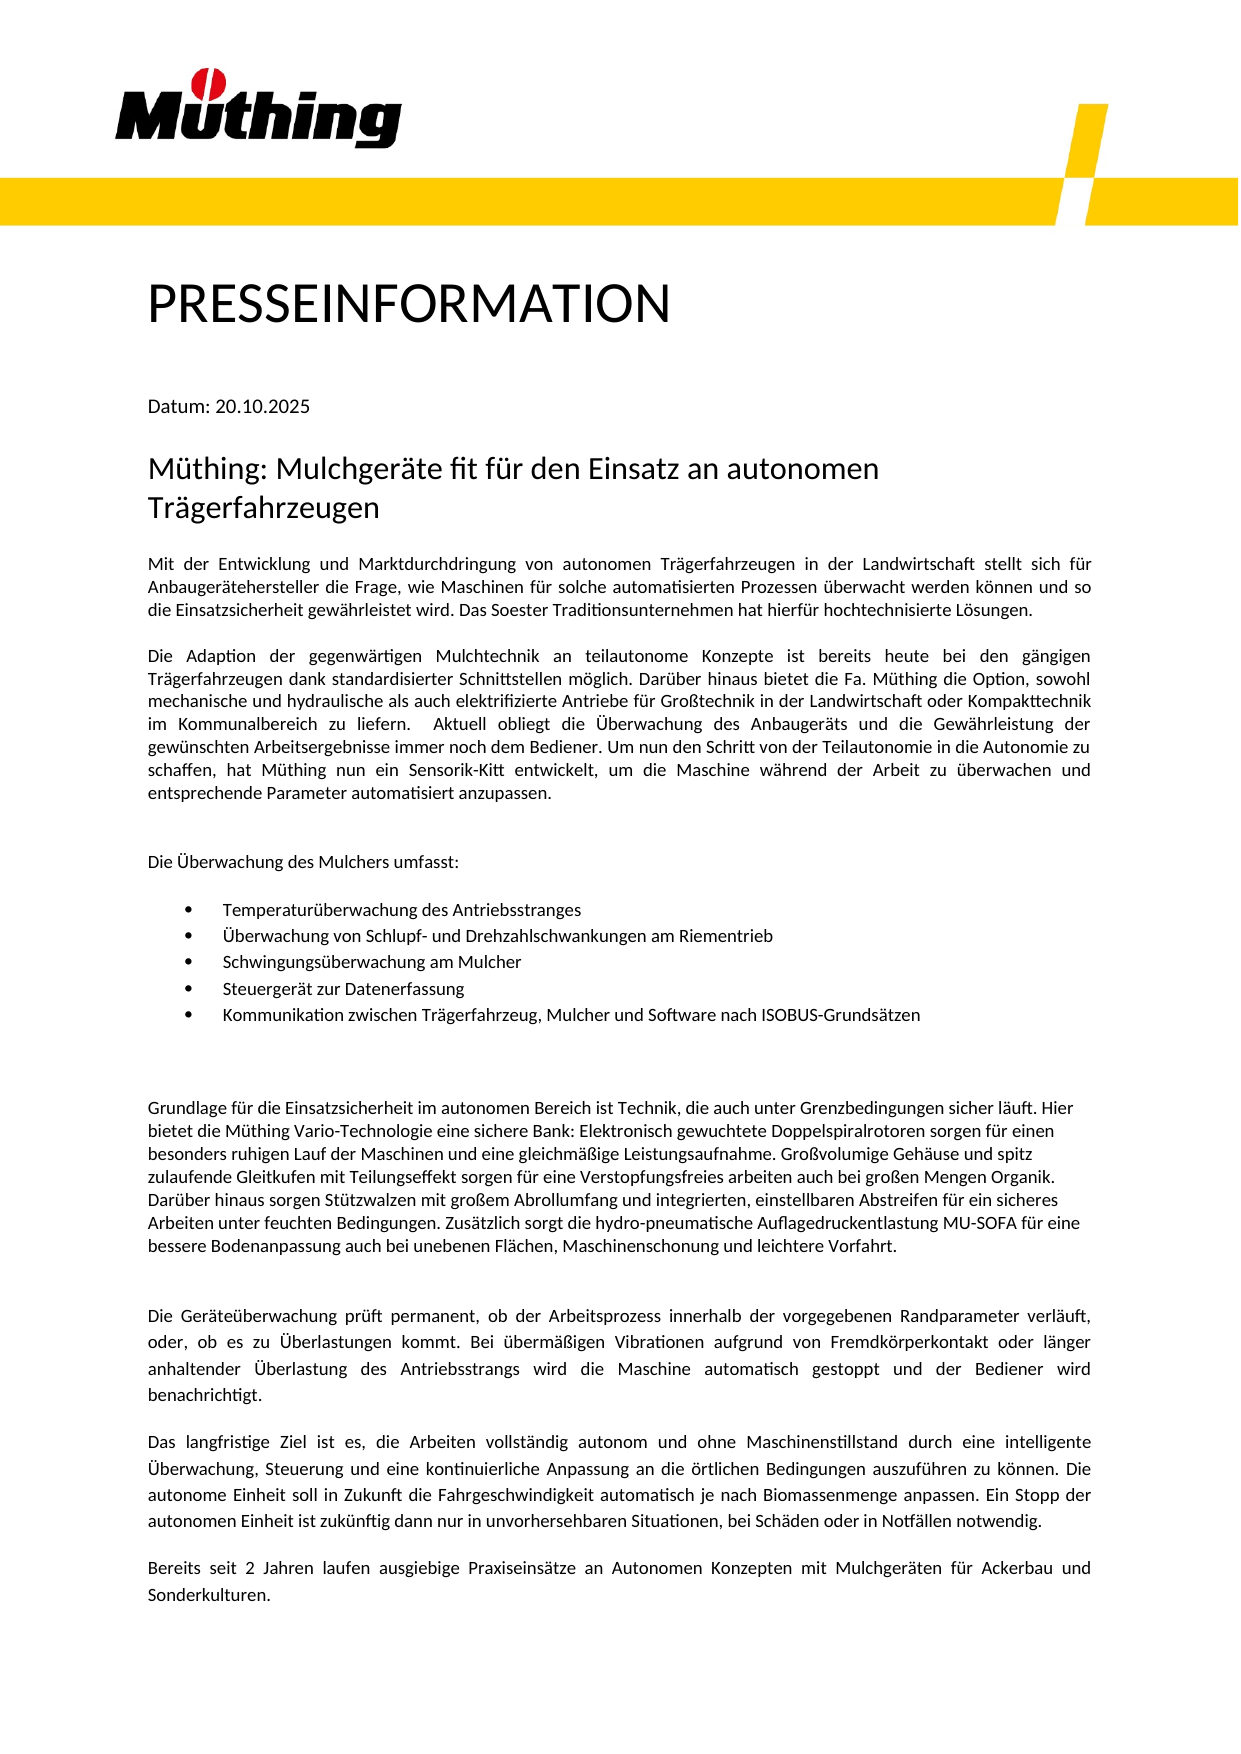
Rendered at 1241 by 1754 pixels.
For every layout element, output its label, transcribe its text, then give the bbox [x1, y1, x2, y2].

text Mit der Entwicklung und Marktdurchdringung von autonomen Trägerfahrzeugen in der Landwirtschaft stellt sich für Anbaugerätehersteller die Frage, wie Maschinen für solche automatisierten Prozessen überwacht werden können und so die Einsatzsicherheit gewährleistet wird. Das Soester Traditionsunternehmen hat hierfür hochtechnisierte Lösungen. [148, 552, 1093, 621]
list Schwingungsüberwachung am Mulcher [185, 951, 1093, 974]
text Datum: 20.10.2025 [148, 393, 1093, 418]
list Steuergerät zur Datenerfassung [185, 977, 1093, 1000]
text Müthing: Mulchgeräte fit für den Einsatz an autonomen Trägerfahrzeugen [148, 448, 1093, 527]
text Grundlage für die Einsatzsicherheit im autonomen Bereich ist Technik, die auch unter Grenzbedingungen sicher läuft. Hier bietet die Müthing Vario-Technologie eine sichere Bank: Elektronisch gewuchtete Doppelspiralrotoren sorgen für einen besonders ruhigen Lauf der Maschinen und eine gleichmäßige Leistungsaufnahme. Großvolumige Gehäuse und spitz zulaufende Gleitkufen mit Teilungseffekt sorgen für eine Verstopfungsfreies arbeiten auch bei großen Mengen Organik. Darüber hinaus sorgen Stützwalzen mit großem Abrollumfang und integrierten, einstellbaren Abstreifen für ein sicheres Arbeiten unter feuchten Bedingungen. Zusätzlich sorgt die hydro-pneumatische Auflagedruckentlastung MU-SOFA für eine bessere Bodenanpassung auch bei unebenen Flächen, Maschinenschonung und leichtere Vorfahrt. [148, 1096, 1093, 1257]
list Kommunikation zwischen Trägerfahrzeug, Mulcher und Software nach ISOBUS-Grundsätzen [185, 1003, 1093, 1026]
list Temperaturüberwachung des Antriebsstranges [185, 898, 1093, 921]
list Überwachung von Schlupf- und Drehzahlschwankungen am Riementrieb [185, 924, 1093, 947]
text Bereits seit 2 Jahren laufen ausgiebige Praxiseinsätze an Autonomen Konzepten mit Mulchgeräten für Ackerbau und Sonderkulturen. [148, 1557, 1093, 1606]
text Die Geräteüberwachung prüft permanent, ob der Arbeitsprozess innerhalb der vorgegebenen Randparameter verläuft, oder, ob es zu Überlastungen kommt. Bei übermäßigen Vibrationen aufgrund von Fremdkörperkontakt oder länger anhaltender Überlastung des Antriebsstrangs wird die Maschine automatisch gestoppt und der Bediener wird benachrichtigt. [148, 1304, 1093, 1406]
text Die Überwachung des Mulchers umfasst: [148, 850, 1093, 873]
text Die Adaption der gegenwärtigen Mulchtechnik an teilautonome Konzepte ist bereits heute bei den gängigen Trägerfahrzeugen dank standardisierter Schnittstellen möglich. Darüber hinaus bietet die Fa. Müthing die Option, sowohl mechanische und hydraulische als auch elektrifizierte Antriebe für Großtechnik in der Landwirtschaft oder Kompakttechnik im Kommunalbereich zu liefern. Aktuell obliegt die Überwachung des Anbaugeräts und die Gewährleistung der gewünschten Arbeitsergebnisse immer noch dem Bediener. Um nun den Schritt von der Teilautonomie in die Autonomie zu schaffen, hat Müthing nun ein Sensorik-Kitt entwickelt, um die Maschine während der Arbeit zu überwachen und entsprechende Parameter automatisiert anzupassen. [148, 644, 1093, 804]
text Das langfristige Ziel ist es, die Arbeiten vollständig autonom und ohne Maschinenstillstand durch eine intelligente Überwachung, Steuerung und eine kontinuierliche Anpassung an die örtlichen Bedingungen auszuführen zu können. Die autonome Einheit soll in Zukunft die Fahrgeschwindigkeit automatisch je nach Biomassenmenge anpassen. Ein Stopp der autonomen Einheit ist zukünftig dann nur in unvorhersehbaren Situationen, bei Schäden oder in Notfällen notwendig. [148, 1430, 1093, 1532]
picture [0, 19, 1239, 241]
text PRESSEINFORMATION [148, 266, 1093, 337]
